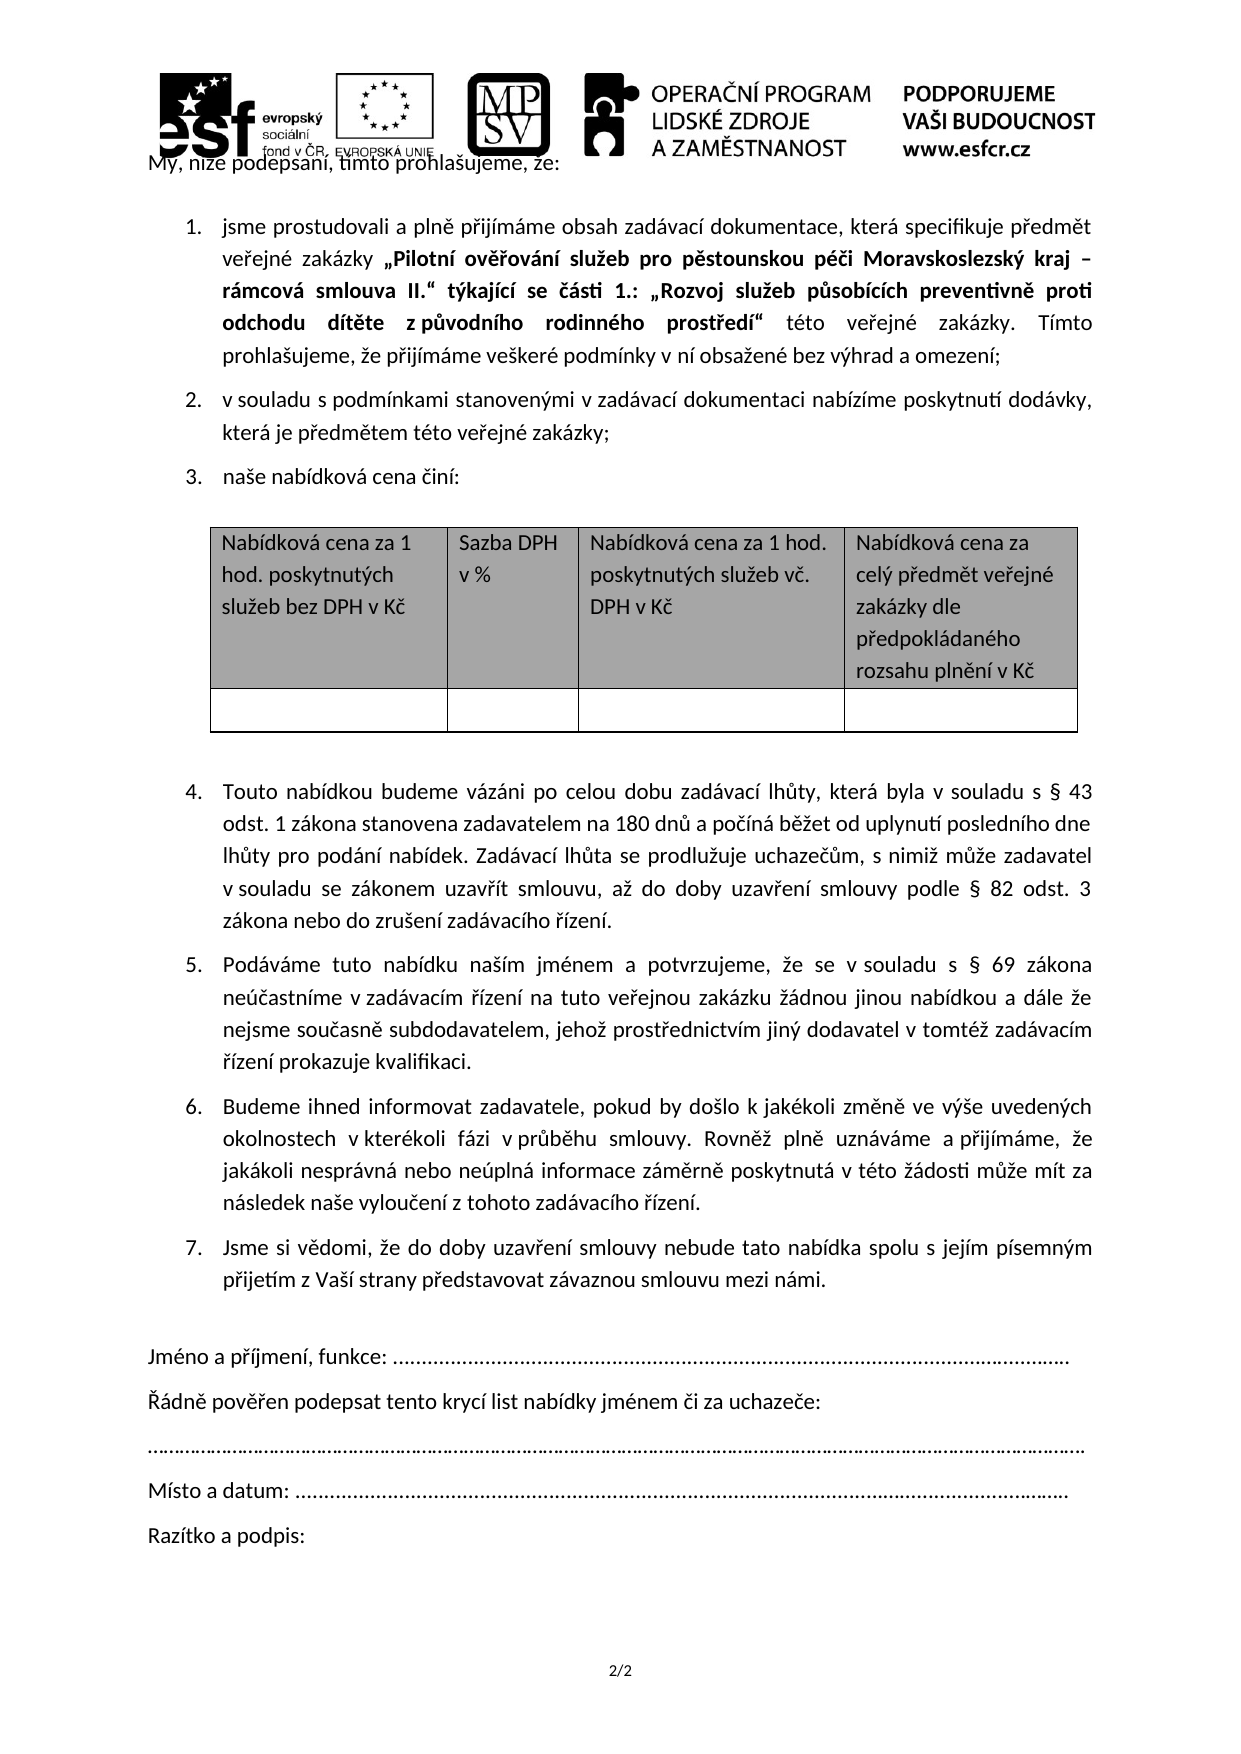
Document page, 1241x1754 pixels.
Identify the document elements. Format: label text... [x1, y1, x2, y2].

picture [159, 73, 1096, 162]
table_cell [579, 689, 844, 731]
list Jsme si vědomi, že do doby uzavření smlouvy nebude tato nabídka spolu s jejím písemným přijetím z Vaší strany představovat závaznou smlouvu mezi námi. [185, 1233, 1093, 1293]
table_header Sazba DPH v % [448, 528, 578, 688]
text Místo a datum: ......................................................................................................…......................…….. [148, 1476, 1093, 1504]
list v souladu s podmínkami stanovenými v zadávací dokumentaci nabízíme poskytnutí dodávky, která je předmětem této veřejné zakázky; [185, 385, 1093, 446]
list naše nabídková cena činí: [185, 462, 1093, 490]
table_header Nabídková cena za celý předmět veřejné zakázky dle předpokládaného rozsahu plnění v Kč [845, 528, 1077, 688]
list Touto nabídkou budeme vázáni po celou dobu zadávací lhůty, která byla v souladu s § 43 odst. 1 zákona stanovena zadavatelem na 180 dnů a počíná běžet od uplynutí posledního dne lhůty pro podání nabídek. Zadávací lhůta se prodlužuje uchazečům, s nimiž může zadavatel v souladu se zákonem uzavřít smlouvu, až do doby uzavření smlouvy podle § 82 odst. 3 zákona nebo do zrušení zadávacího řízení. [185, 777, 1093, 934]
table_cell [845, 689, 1077, 731]
text ……………………………………………………………………………………………………………………………………………………………. [148, 1431, 1093, 1459]
list Podáváme tuto nabídku naším jménem a potvrzujeme, že se v souladu s § 69 zákona neúčastníme v zadávacím řízení na tuto veřejnou zakázku žádnou jinou nabídkou a dále že nejsme současně subdodavatelem, jehož prostřednictvím jiný dodavatel v tomtéž zadávacím řízení prokazuje kvalifikaci. [185, 951, 1093, 1075]
table_header Nabídková cena za 1 hod. poskytnutých služeb bez DPH v Kč [211, 528, 447, 688]
table_cell [448, 689, 578, 731]
text Razítko a podpis: [148, 1521, 1093, 1549]
text My, níže podepsaní, tímto prohlašujeme, že: [148, 148, 1093, 176]
list Budeme ihned informovat zadavatele, pokud by došlo k jakékoli změně ve výše uvedených okolnostech v kterékoli fázi v průběhu smlouvy. Rovněž plně uznáváme a přijímáme, že jakákoli nesprávná nebo neúplná informace záměrně poskytnutá v této žádosti může mít za následek naše vyloučení z tohoto zadávacího řízení. [185, 1092, 1093, 1216]
text Řádně pověřen podepsat tento krycí list nabídky jménem či za uchazeče: [148, 1387, 1093, 1415]
table_cell [211, 689, 447, 731]
table_header Nabídková cena za 1 hod. poskytnutých služeb vč. DPH v Kč [579, 528, 844, 688]
list jsme prostudovali a plně přijímáme obsah zadávací dokumentace, která specifikuje předmět veřejné zakázky „Pilotní ověřování služeb pro pěstounskou péči Moravskoslezský kraj – rámcová smlouva II.“ týkající se části 1.: „Rozvoj služeb působících preventivně proti odchodu dítěte z původního rodinného prostředí“ této veřejné zakázky. Tímto prohlašujeme, že přijímáme veškeré podmínky v ní obsažené bez výhrad a omezení; [185, 212, 1093, 369]
text Jméno a příjmení, funkce: ......................................................................................................…........….. [148, 1342, 1093, 1370]
